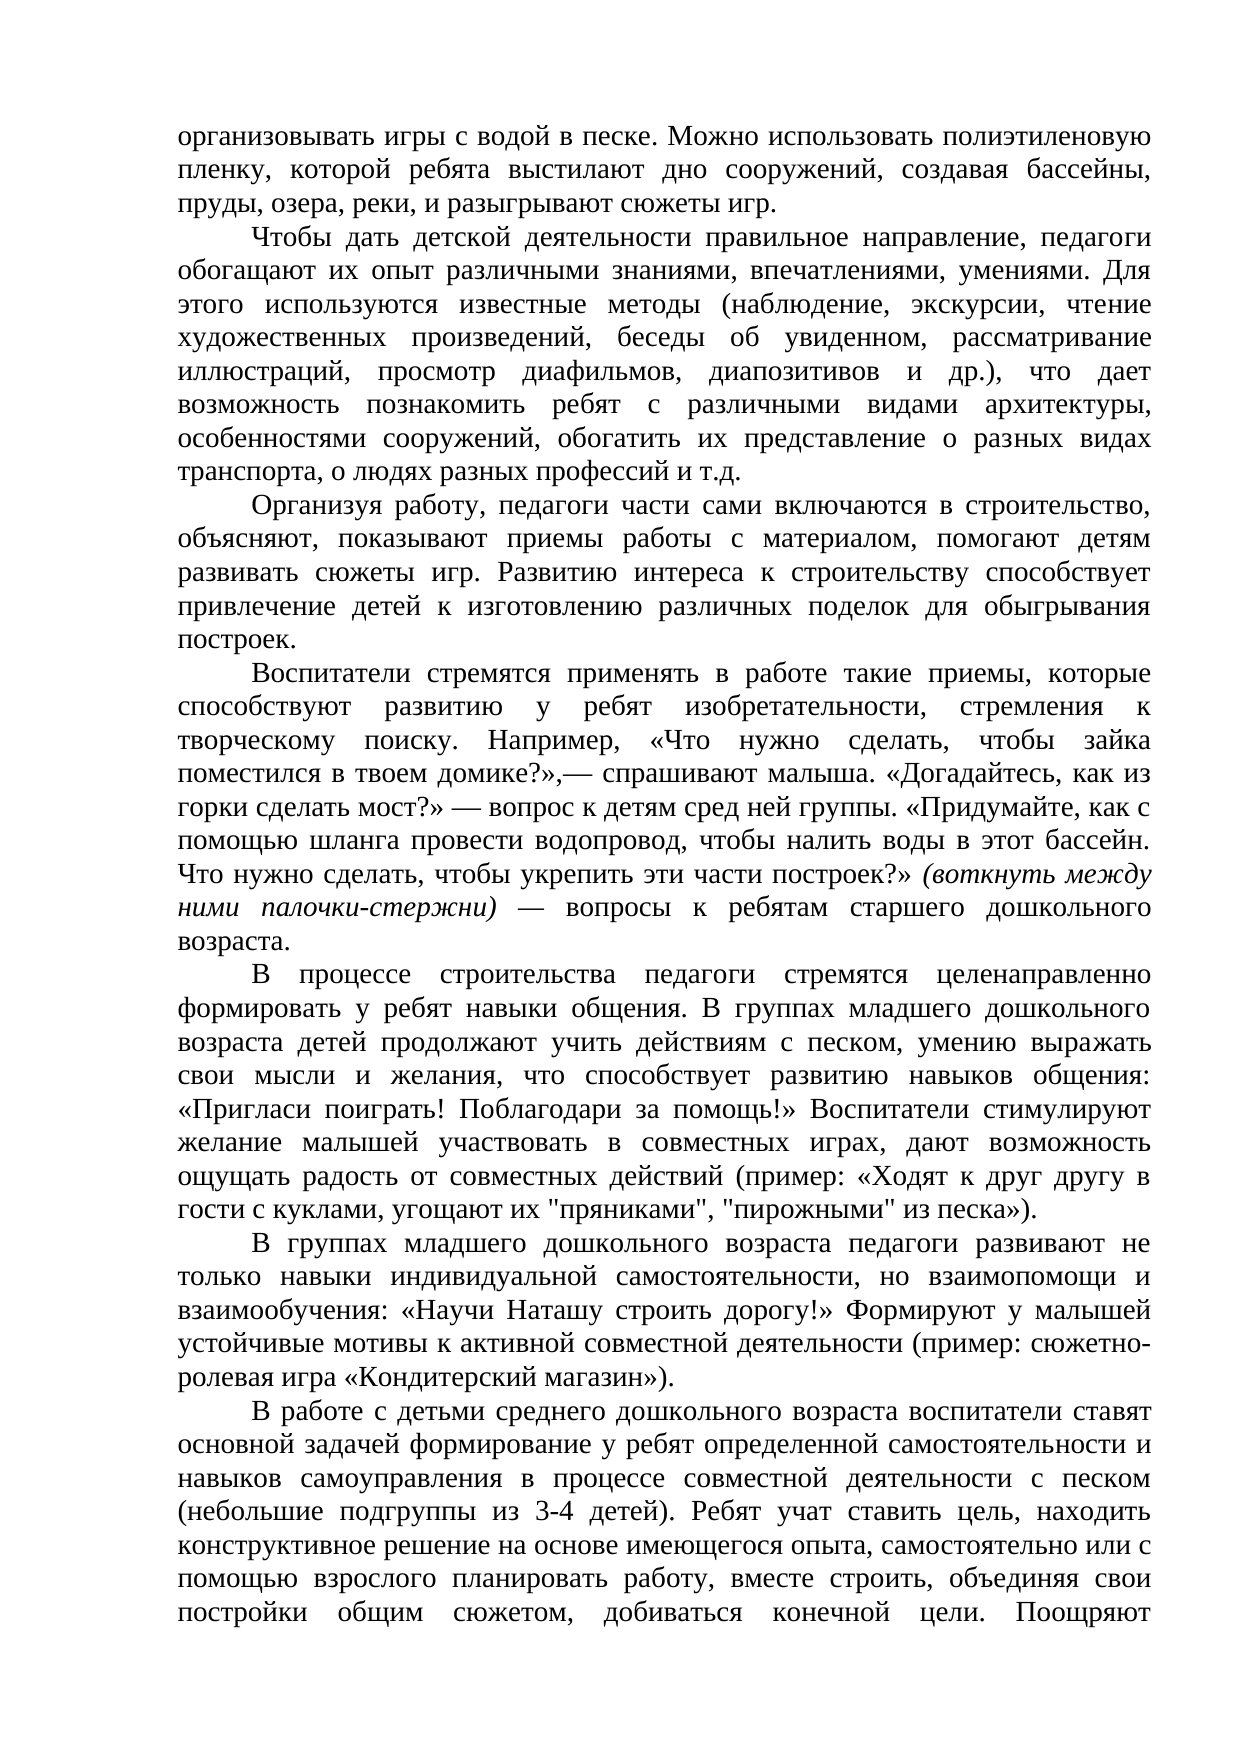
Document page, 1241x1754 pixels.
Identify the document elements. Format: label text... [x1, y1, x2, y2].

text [177, 118, 1152, 219]
text Организуя работу, педагоги части сами включаются в строительство, объясняют, показывают приемы работы с материалом, помогают детям развивать сюжеты игр. Развитию интереса к строительству способствует привлечение детей к изготовлению различных поделок для обыгрывания построек. [177, 487, 1152, 655]
text Воспитатели стремятся применять в работе такие приемы, которые способствуют развитию у ребят изобретательности, стремления к творческому поиску. Например, «Что нужно сделать, чтобы зайка поместился в твоем домике?»,— спрашивают малыша. «Догадайтесь, как из горки сделать мост?» — вопрос к детям сред ней группы. «Придумайте, как с помощью шланга провести водопровод, чтобы налить воды в этот бассейн. Что нужно сделать, чтобы укрепить эти части построек?» (воткнуть между ними палочки-стержни) — вопросы к ребятам старшего дошкольного возраста. [177, 655, 1152, 957]
text В процессе строительства педагоги стремятся целенаправленно формировать у ребят навыки общения. В группах младшего дошкольного возраста детей продолжают учить действиям с песком, умению выражать свои мысли и желания, что способствует развитию навыков общения: «Пригласи поиграть! Поблагодари за помощь!» Воспитатели стимулируют желание малышей участвовать в совместных играх, дают возможность ощущать радость от совместных действий (пример: «Ходят к друг другу в гости с куклами, угощают их "пряниками", "пирожными" из песка»). [177, 957, 1152, 1225]
text Чтобы дать детской деятельности правильное направление, педагоги обогащают их опыт различными знаниями, впечатлениями, умениями. Для этого используются известные методы (наблюдение, экскурсии, чтение художественных произведений, беседы об увиденном, рассматривание иллюстраций, просмотр диафильмов, диапозитивов и др.), что дает возможность познакомить ребят с различными видами архитектуры, особенностями сооружений, обогатить их представление о разных видах транспорта, о людях разных профессий и т.д. [177, 219, 1152, 487]
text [177, 1393, 1152, 1627]
text В группах младшего дошкольного возраста педагоги развивают не только навыки индивидуальной самостоятельности, но взаимопомощи и взаимообучения: «Научи Наташу строить дорогу!» Формируют у малышей устойчивые мотивы к активной совместной деятельности (пример: сюжетно-ролевая игра «Кондитерский магазин»). [177, 1225, 1152, 1393]
